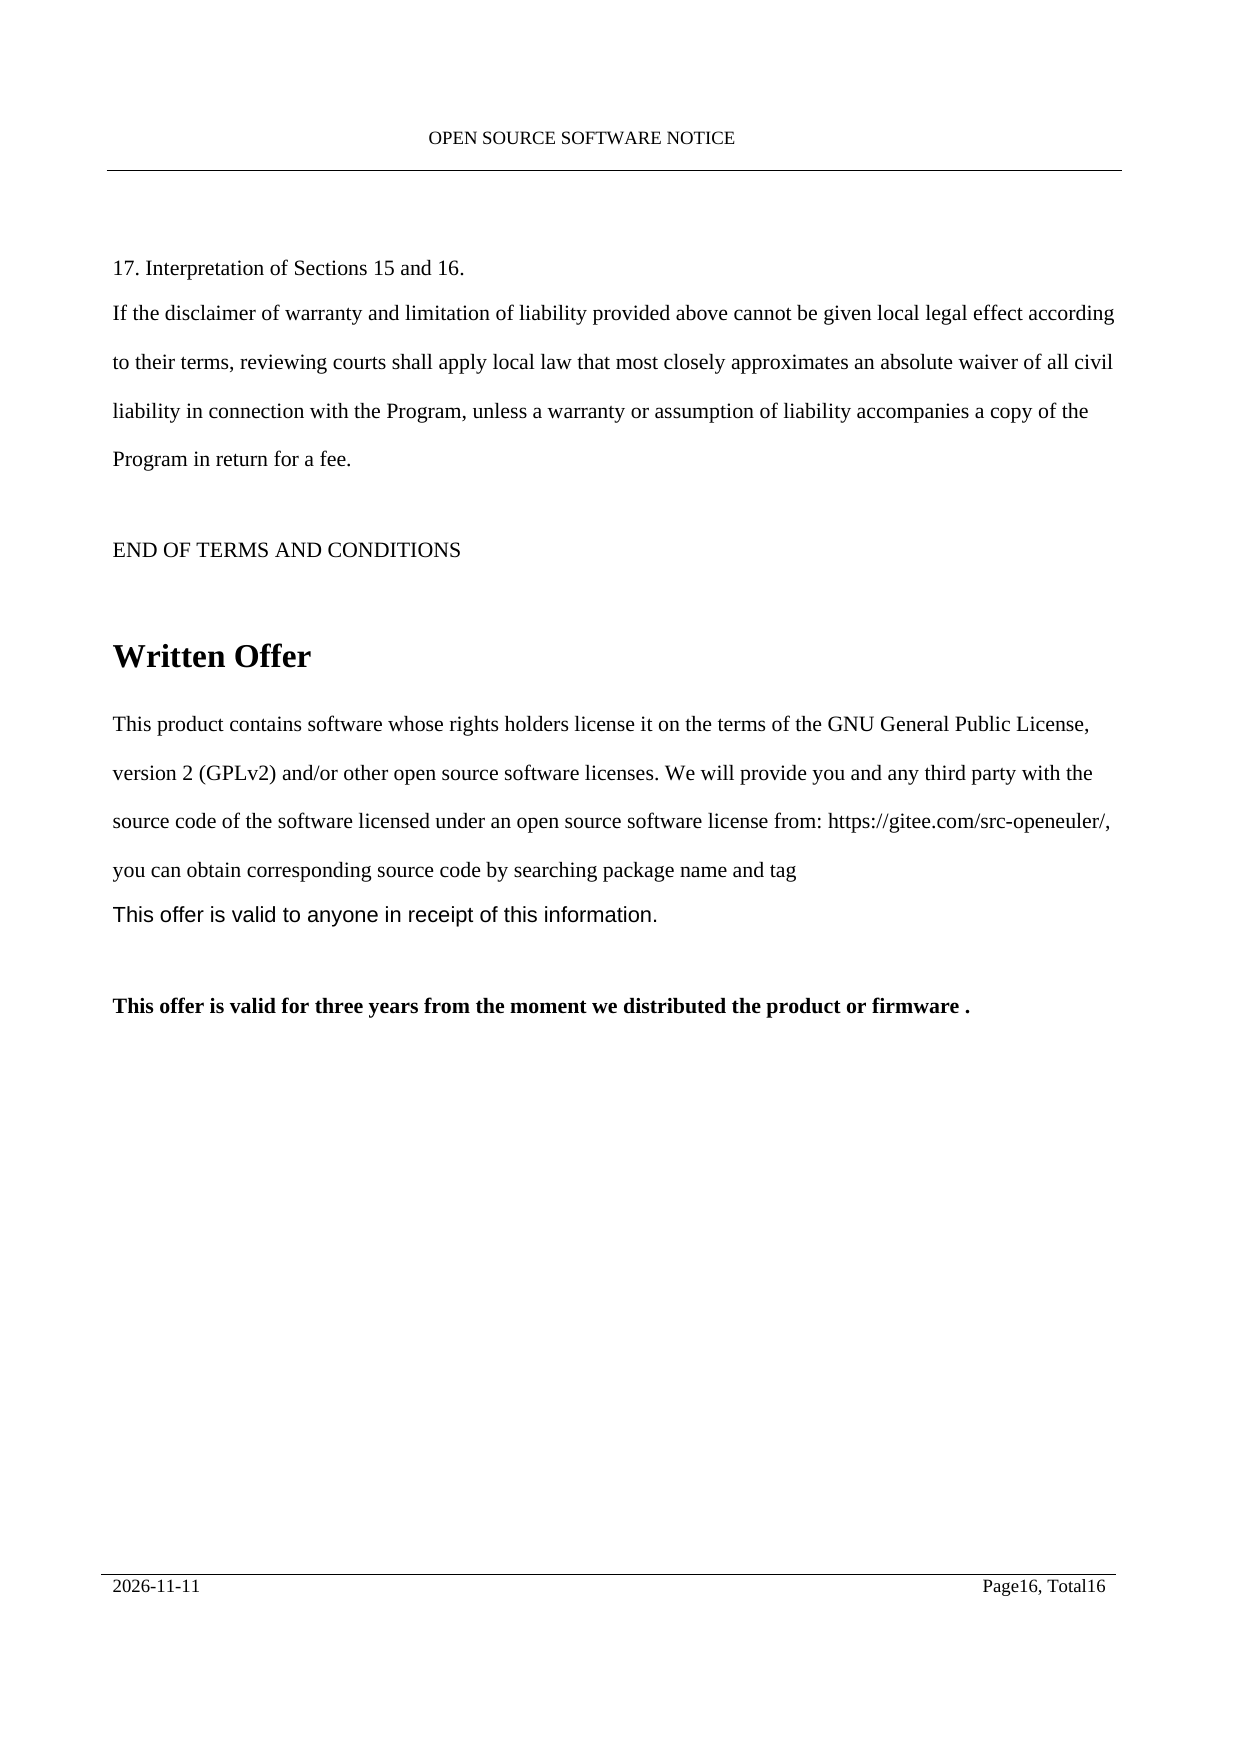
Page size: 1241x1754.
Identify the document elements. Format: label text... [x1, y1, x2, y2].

text END OF TERMS AND CONDITIONS [112, 533, 1128, 566]
text This product contains software whose rights holders license it on the terms of the GNU General Public License, version 2 (GPLv2) and/or other open source software licenses. We will provide you and any third party with the source code of the software licensed under an open source software license from: https://gitee.com/src-openeuler/, you can obtain corresponding source code by searching package name and tag [112, 707, 1128, 886]
text This offer is valid to anyone in receipt of this information. [112, 899, 1128, 931]
text If the disclaimer of warranty and limitation of liability provided above cannot be given local legal effect according to their terms, reviewing courts shall apply local law that most closely approximates an absolute waiver of all civil liability in connection with the Program, unless a warranty or assumption of liability accompanies a copy of the Program in return for a fee. [112, 297, 1128, 475]
text 17. Interpretation of Sections 15 and 16. [112, 251, 1128, 284]
text This offer is valid for three years from the moment we distributed the product or firmware . [112, 989, 1128, 1021]
text Written Offer [112, 623, 1128, 688]
